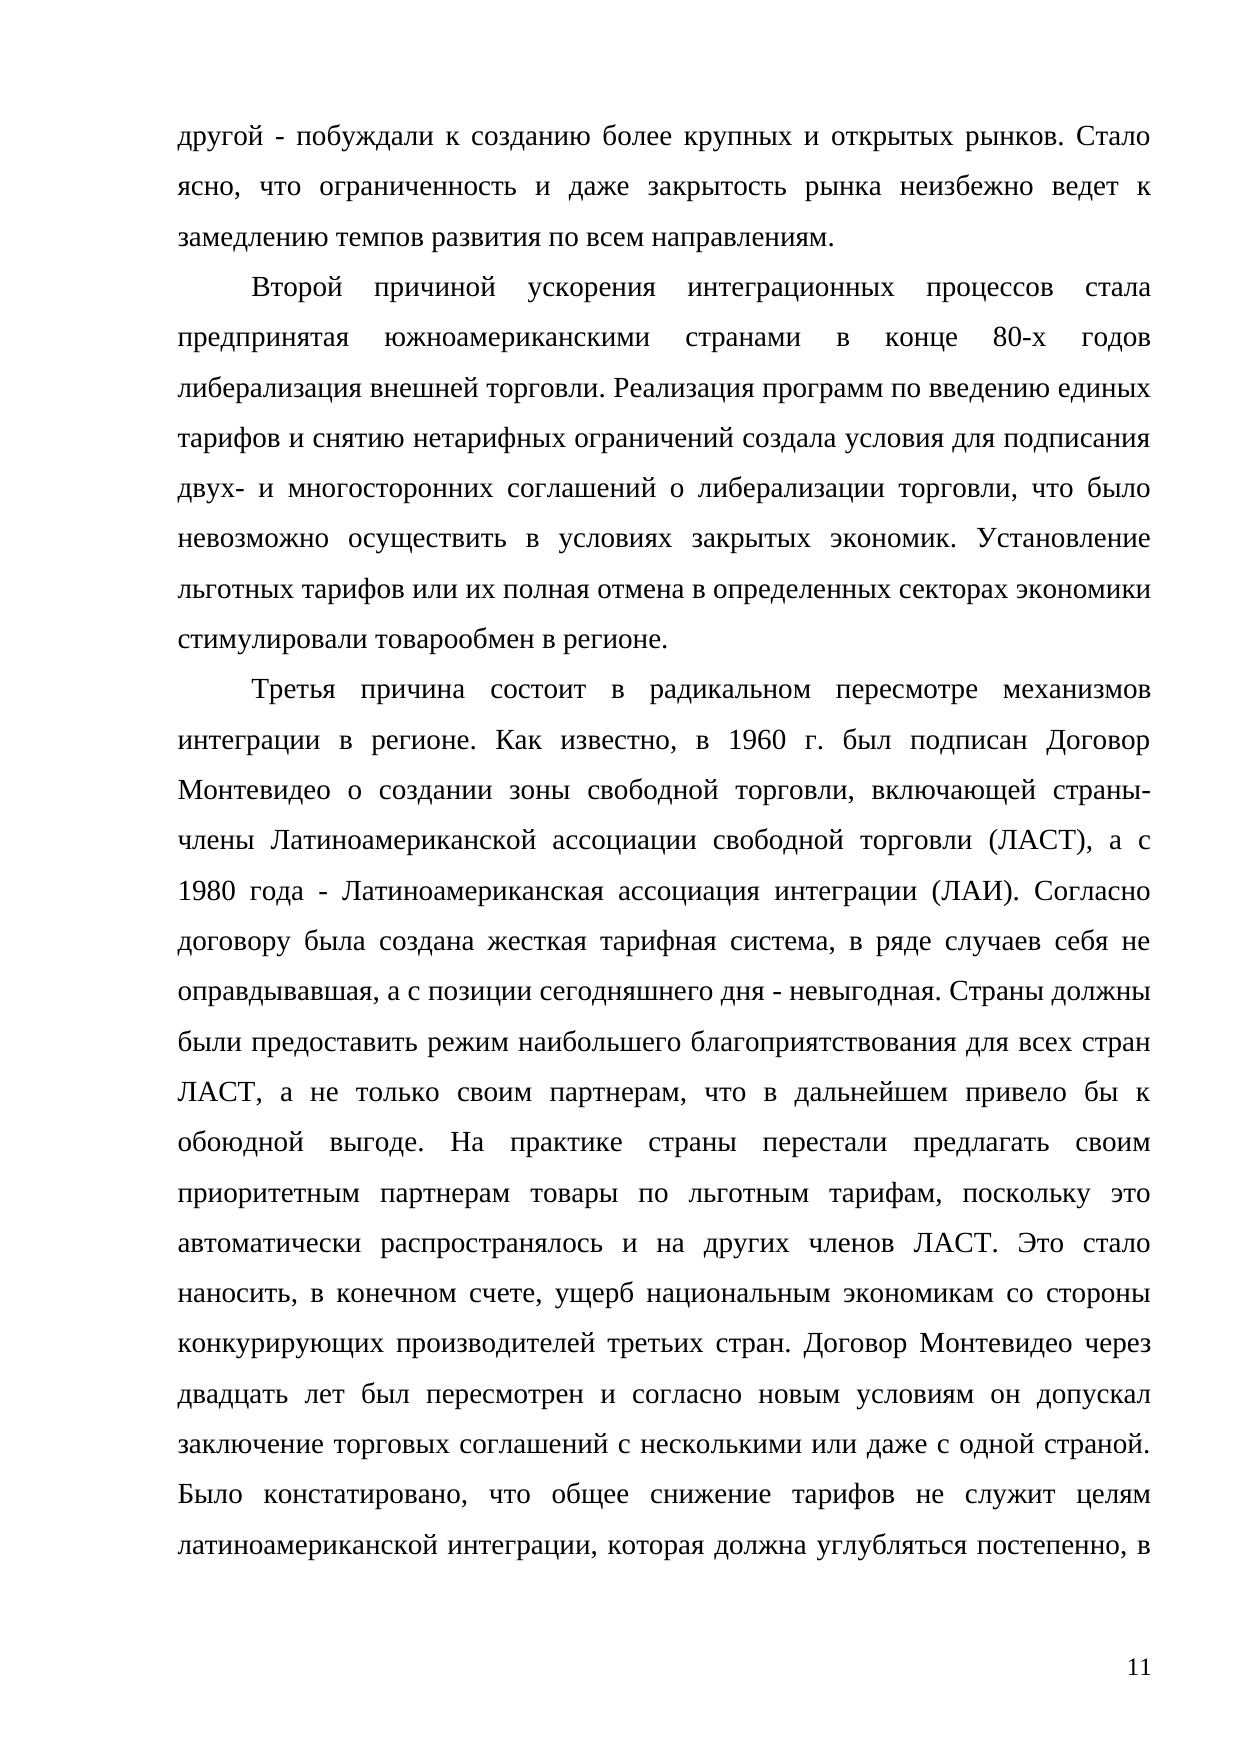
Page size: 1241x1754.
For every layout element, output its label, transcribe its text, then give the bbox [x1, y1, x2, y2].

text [177, 118, 1152, 252]
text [177, 672, 1152, 1560]
text Второй причиной ускорения интеграционных процессов стала предпринятая южноамериканскими странами в конце 80-х годов либерализация внешней торговли. Реализация программ по введению единых тарифов и снятию нетарифных ограничений создала условия для подписания двух- и многосторонних соглашений о либерализации торговли, что было невозможно осуществить в условиях закрытых экономик. Установление льготных тарифов или их полная отмена в определенных секторах экономики стимулировали товарообмен в регионе. [177, 269, 1152, 655]
